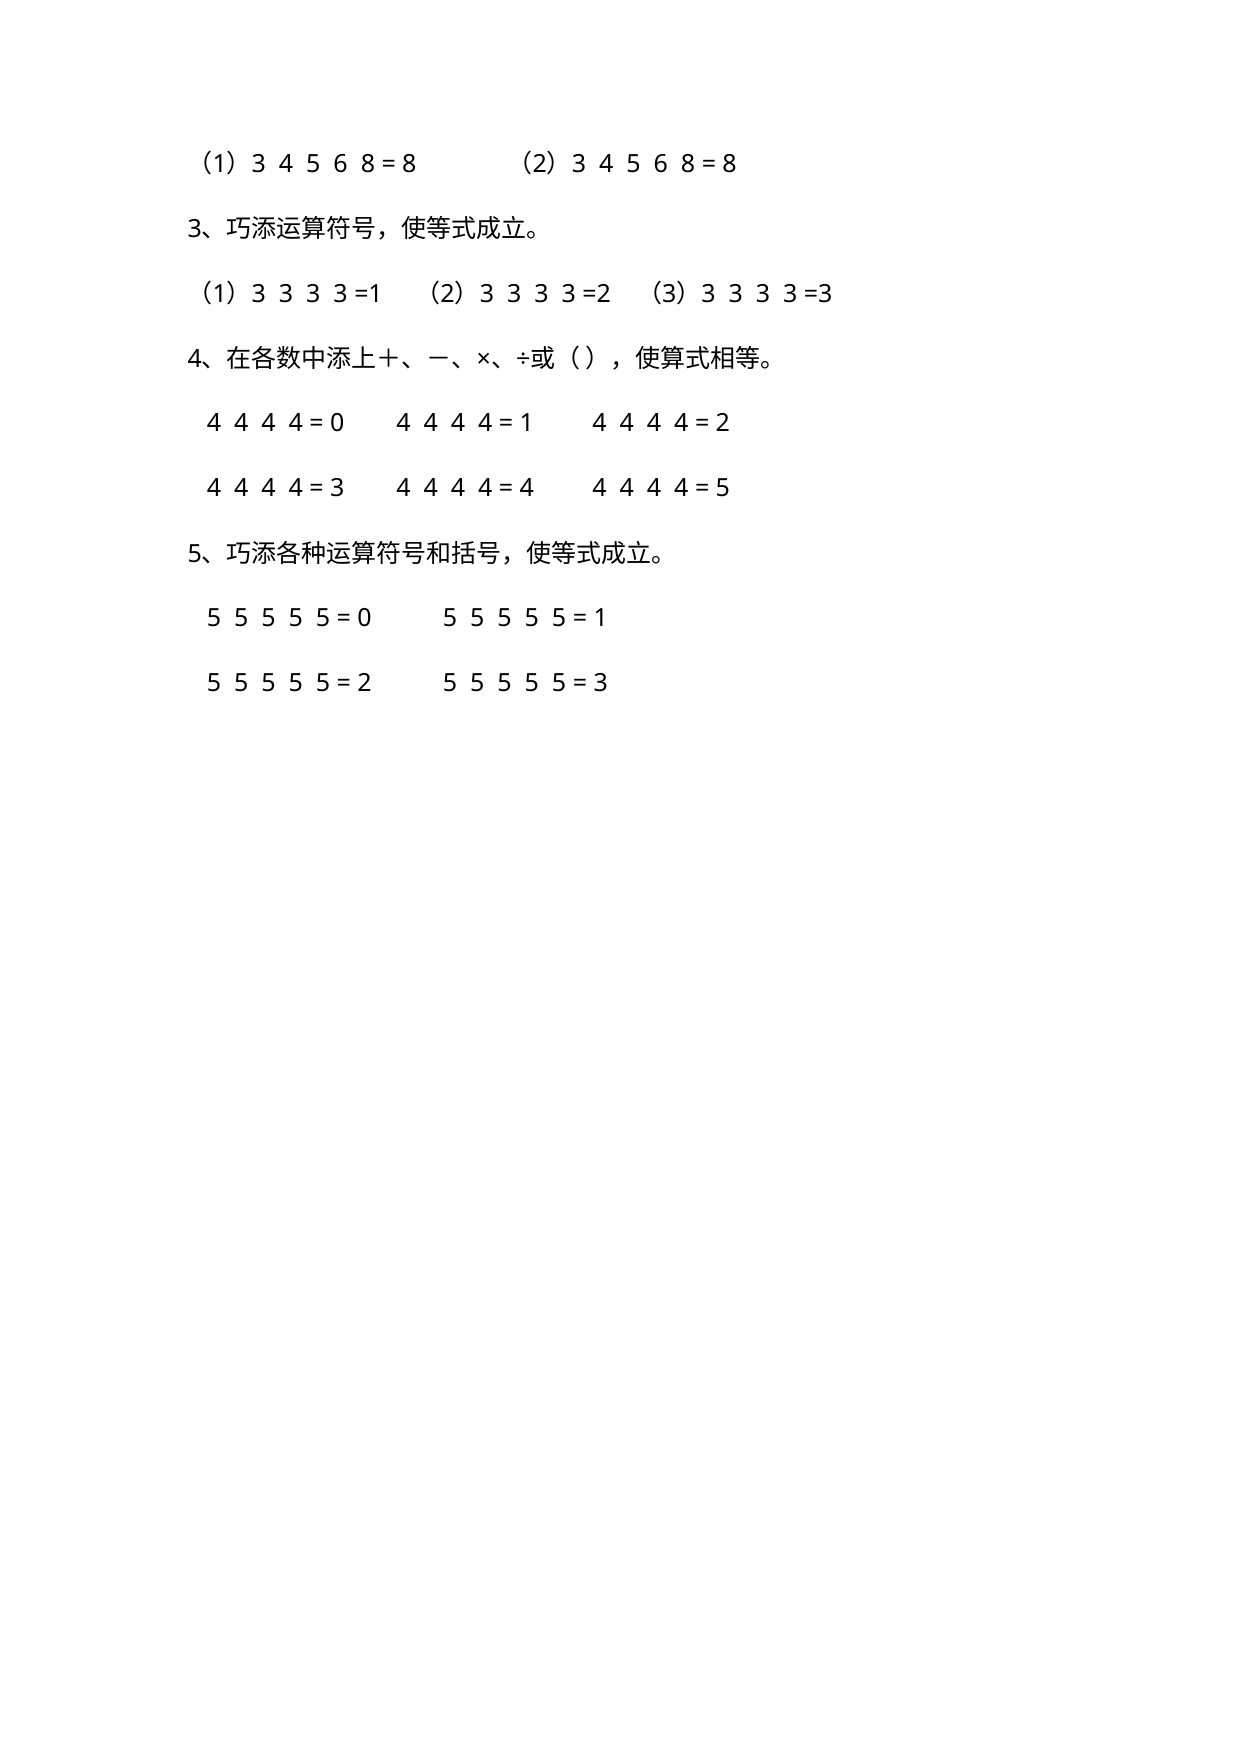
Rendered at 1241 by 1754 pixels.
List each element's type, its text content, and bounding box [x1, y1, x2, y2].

list （1）3 4 5 6 8 = 8 （2）3 4 5 6 8 = 8 [187, 129, 1122, 194]
list 5 5 5 5 5 = 0 5 5 5 5 5 = 1 [187, 584, 1122, 649]
list 4 4 4 4 = 0 4 4 4 4 = 1 4 4 4 4 = 2 [187, 389, 1122, 454]
list 3、巧添运算符号，使等式成立。 [187, 194, 1122, 259]
list （1）3 3 3 3 =1 （2）3 3 3 3 =2 （3）3 3 3 3 =3 [187, 259, 1122, 324]
list 5 5 5 5 5 = 2 5 5 5 5 5 = 3 [187, 649, 1122, 714]
list 4 4 4 4 = 3 4 4 4 4 = 4 4 4 4 4 = 5 [187, 454, 1122, 519]
list 5、巧添各种运算符号和括号，使等式成立。 [187, 519, 1122, 584]
list 4、在各数中添上＋、－、×、÷或（ ），使算式相等。 [187, 324, 1122, 389]
